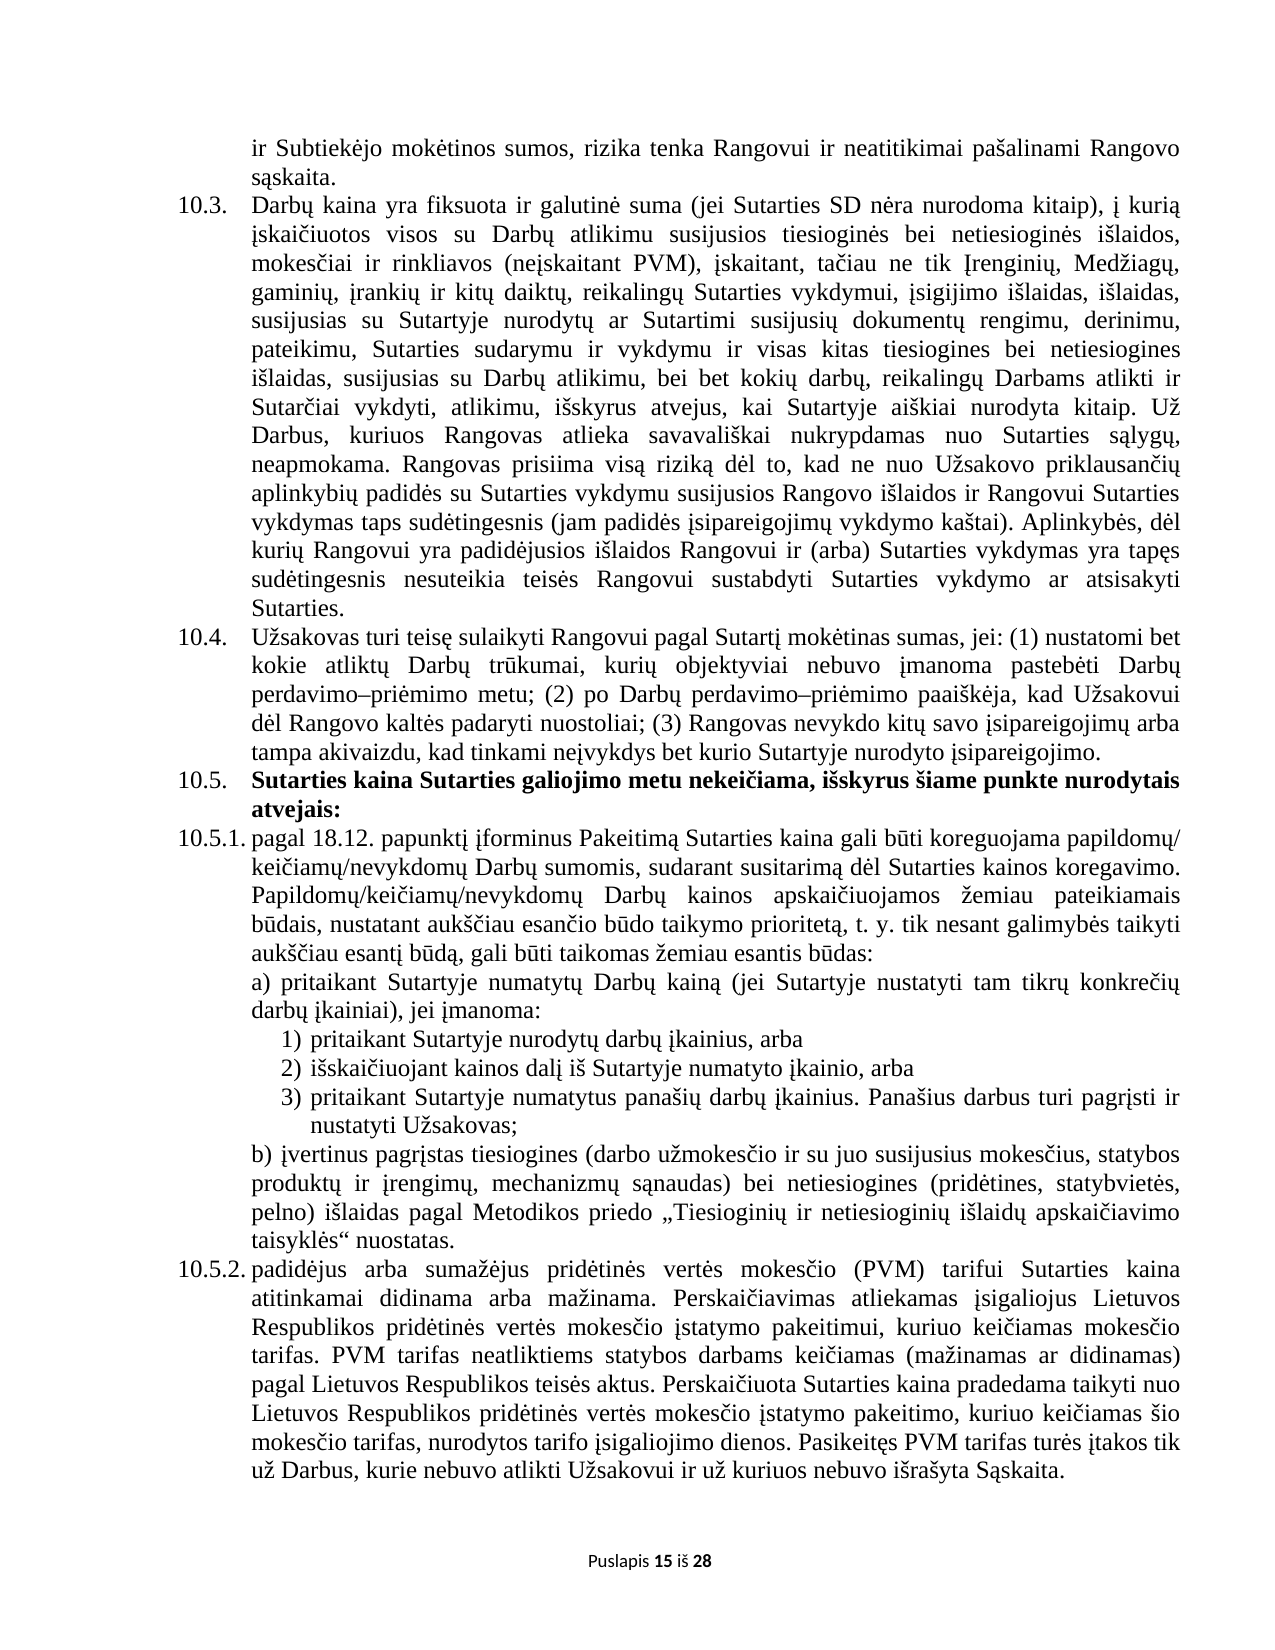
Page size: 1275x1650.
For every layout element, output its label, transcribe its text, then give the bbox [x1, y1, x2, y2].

list pritaikant Sutartyje numatytų Darbų kainą (jei Sutartyje nustatyti tam tikrų konkrečių darbų įkainiai), jei įmanoma: [251, 967, 1181, 1024]
list pritaikant Sutartyje nurodytų darbų įkainius, arba [281, 1024, 1181, 1053]
list pagal 18.12. papunktį įforminus Pakeitimą Sutarties kaina gali būti koreguojama papildomų/ keičiamų/nevykdomų Darbų sumomis, sudarant susitarimą dėl Sutarties kainos koregavimo. Papildomų/keičiamų/nevykdomų Darbų kainos apskaičiuojamos žemiau pateikiamais būdais, nustatant aukščiau esančio būdo taikymo prioritetą, t. y. tik nesant galimybės taikyti aukščiau esantį būdą, gali būti taikomas žemiau esantis būdas: [177, 823, 1181, 967]
list Darbų kaina yra fiksuota ir galutinė suma (jei Sutarties SD nėra nurodoma kitaip), į kurią įskaičiuotos visos su Darbų atlikimu susijusios tiesioginės bei netiesioginės išlaidos, mokesčiai ir rinkliavos (neįskaitant PVM), įskaitant, tačiau ne tik Įrenginių, Medžiagų, gaminių, įrankių ir kitų daiktų, reikalingų Sutarties vykdymui, įsigijimo išlaidas, išlaidas, susijusias su Sutartyje nurodytų ar Sutartimi susijusių dokumentų rengimu, derinimu, pateikimu, Sutarties sudarymu ir vykdymu ir visas kitas tiesiogines bei netiesiogines išlaidas, susijusias su Darbų atlikimu, bei bet kokių darbų, reikalingų Darbams atlikti ir Sutarčiai vykdyti, atlikimu, išskyrus atvejus, kai Sutartyje aiškiai nurodyta kitaip. Už Darbus, kuriuos Rangovas atlieka savavališkai nukrypdamas nuo Sutarties sąlygų, neapmokama. Rangovas prisiima visą riziką dėl to, kad ne nuo Užsakovo priklausančių aplinkybių padidės su Sutarties vykdymu susijusios Rangovo išlaidos ir Rangovui Sutarties vykdymas taps sudėtingesnis (jam padidės įsipareigojimų vykdymo kaštai). Aplinkybės, dėl kurių Rangovui yra padidėjusios išlaidos Rangovui ir (arba) Sutarties vykdymas yra tapęs sudėtingesnis nesuteikia teisės Rangovui sustabdyti Sutarties vykdymo ar atsisakyti Sutarties. [177, 190, 1181, 622]
list išskaičiuojant kainos dalį iš Sutartyje numatyto įkainio, arba [251, 1053, 1181, 1082]
list pritaikant Sutartyje numatytus panašių darbų įkainius. Panašius darbus turi pagrįsti ir nustatyti Užsakovas; [281, 1082, 1181, 1139]
list Užsakovas turi teisę sulaikyti Rangovui pagal Sutartį mokėtinas sumas, jei: (1) nustatomi bet kokie atliktų Darbų trūkumai, kurių objektyviai nebuvo įmanoma pastebėti Darbų perdavimo–priėmimo metu; (2) po Darbų perdavimo–priėmimo paaiškėja, kad Užsakovui dėl Rangovo kaltės padaryti nuostoliai; (3) Rangovas nevykdo kitų savo įsipareigojimų arba tampa akivaizdu, kad tinkami neįvykdys bet kurio Sutartyje nurodyto įsipareigojimo. [177, 622, 1181, 765]
list padidėjus arba sumažėjus pridėtinės vertės mokesčio (PVM) tarifui Sutarties kaina atitinkamai didinama arba mažinama. Perskaičiavimas atliekamas įsigaliojus Lietuvos Respublikos pridėtinės vertės mokesčio įstatymo pakeitimui, kuriuo keičiamas mokesčio tarifas. PVM tarifas neatliktiems statybos darbams keičiamas (mažinamas ar didinamas) pagal Lietuvos Respublikos teisės aktus. Perskaičiuota Sutarties kaina pradedama taikyti nuo Lietuvos Respublikos pridėtinės vertės mokesčio įstatymo pakeitimo, kuriuo keičiamas šio mokesčio tarifas, nurodytos tarifo įsigaliojimo dienos. Pasikeitęs PVM tarifas turės įtakos tik už Darbus, kurie nebuvo atlikti Užsakovui ir už kuriuos nebuvo išrašyta Sąskaita. [177, 1254, 1181, 1484]
list Sutarties kaina Sutarties galiojimo metu nekeičiama, išskyrus šiame punkte nurodytais atvejais: [177, 765, 1181, 823]
list įvertinus pagrįstas tiesiogines (darbo užmokesčio ir su juo susijusius mokesčius, statybos produktų ir įrengimų, mechanizmų sąnaudas) bei netiesiogines (pridėtines, statybvietės, pelno) išlaidas pagal Metodikos priedo „Tiesioginių ir netiesioginių išlaidų apskaičiavimo taisyklės“ nuostatas. [251, 1139, 1181, 1254]
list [177, 133, 1181, 190]
